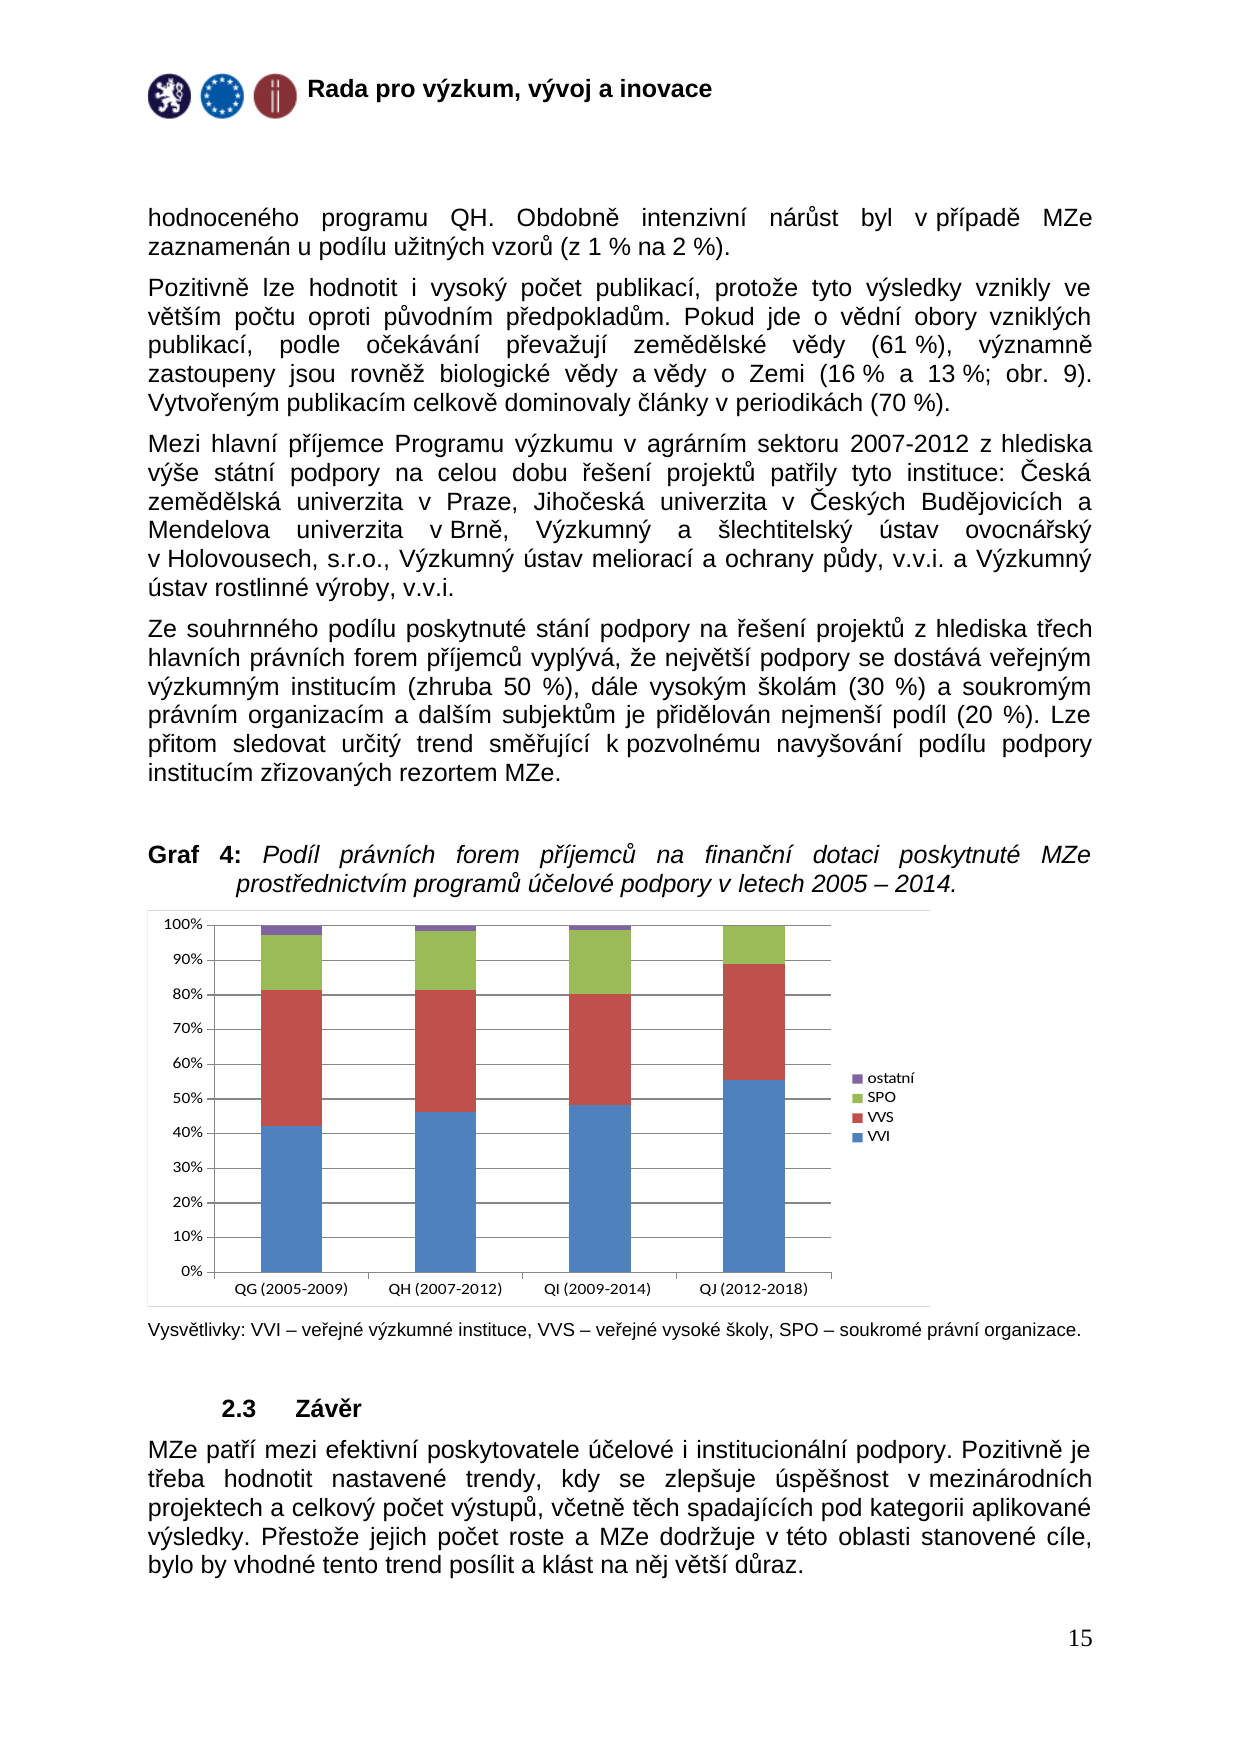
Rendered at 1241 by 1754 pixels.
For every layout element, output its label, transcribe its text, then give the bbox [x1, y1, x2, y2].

text Graf 4: Podíl právních forem příjemců na finanční dotaci poskytnuté MZe prostřednictvím programů účelové podpory v letech 2005 – 2014. [148, 840, 1093, 898]
text Pozitivně lze hodnotit i vysoký počet publikací, protože tyto výsledky vznikly ve větším počtu oproti původním předpokladům. Pokud jde o vědní obory vzniklých publikací, podle očekávání převažují zemědělské vědy (61 %), významně zastoupeny jsou rovněž biologické vědy a vědy o Zemi (16 % a 13 %; obr. 9). Vytvořeným publikacím celkově dominovaly články v periodikách (70 %). [148, 273, 1093, 416]
picture [147, 73, 298, 120]
text Ze souhrnného podílu poskytnuté stání podpory na řešení projektů z hlediska třech hlavních právních forem příjemců vyplývá, že největší podpory se dostává veřejným výzkumným institucím (zhruba 50 %), dále vysokým školám (30 %) a soukromým právním organizacím a dalším subjektům je přidělován nejmenší podíl (20 %). Lze přitom sledovat určitý trend směřující k pozvolnému navyšování podílu podpory institucím zřizovaných rezortem MZe. [148, 614, 1093, 786]
text 2.3 Závěr [148, 1394, 1093, 1423]
text MZe patří mezi efektivní poskytovatele účelové i institucionální podpory. Pozitivně je třeba hodnotit nastavené trendy, kdy se zlepšuje úspěšnost v mezinárodních projektech a celkový počet výstupů, včetně těch spadajících pod kategorii aplikované výsledky. Přestože jejich počet roste a MZe dodržuje v této oblasti stanovené cíle, bylo by vhodné tento trend posílit a klást na něj větší důraz. [148, 1436, 1093, 1579]
text Mezi hlavní příjemce Programu výzkumu v agrárním sektoru 2007-2012 z hlediska výše státní podpory na celou dobu řešení projektů patřily tyto instituce: Česká zemědělská univerzita v Praze, Jihočeská univerzita v Českých Budějovicích a Mendelova univerzita v Brně, Výzkumný a šlechtitelský ústav ovocnářský v Holovousech, s.r.o., Výzkumný ústav meliorací a ochrany půdy, v.v.i. a Výzkumný ústav rostlinné výroby, v.v.i. [148, 429, 1093, 601]
text Vysvětlivky: VVI – veřejné výzkumné instituce, VVS – veřejné vysoké školy, SPO – soukromé právní organizace. [148, 1319, 1093, 1341]
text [148, 203, 1093, 260]
